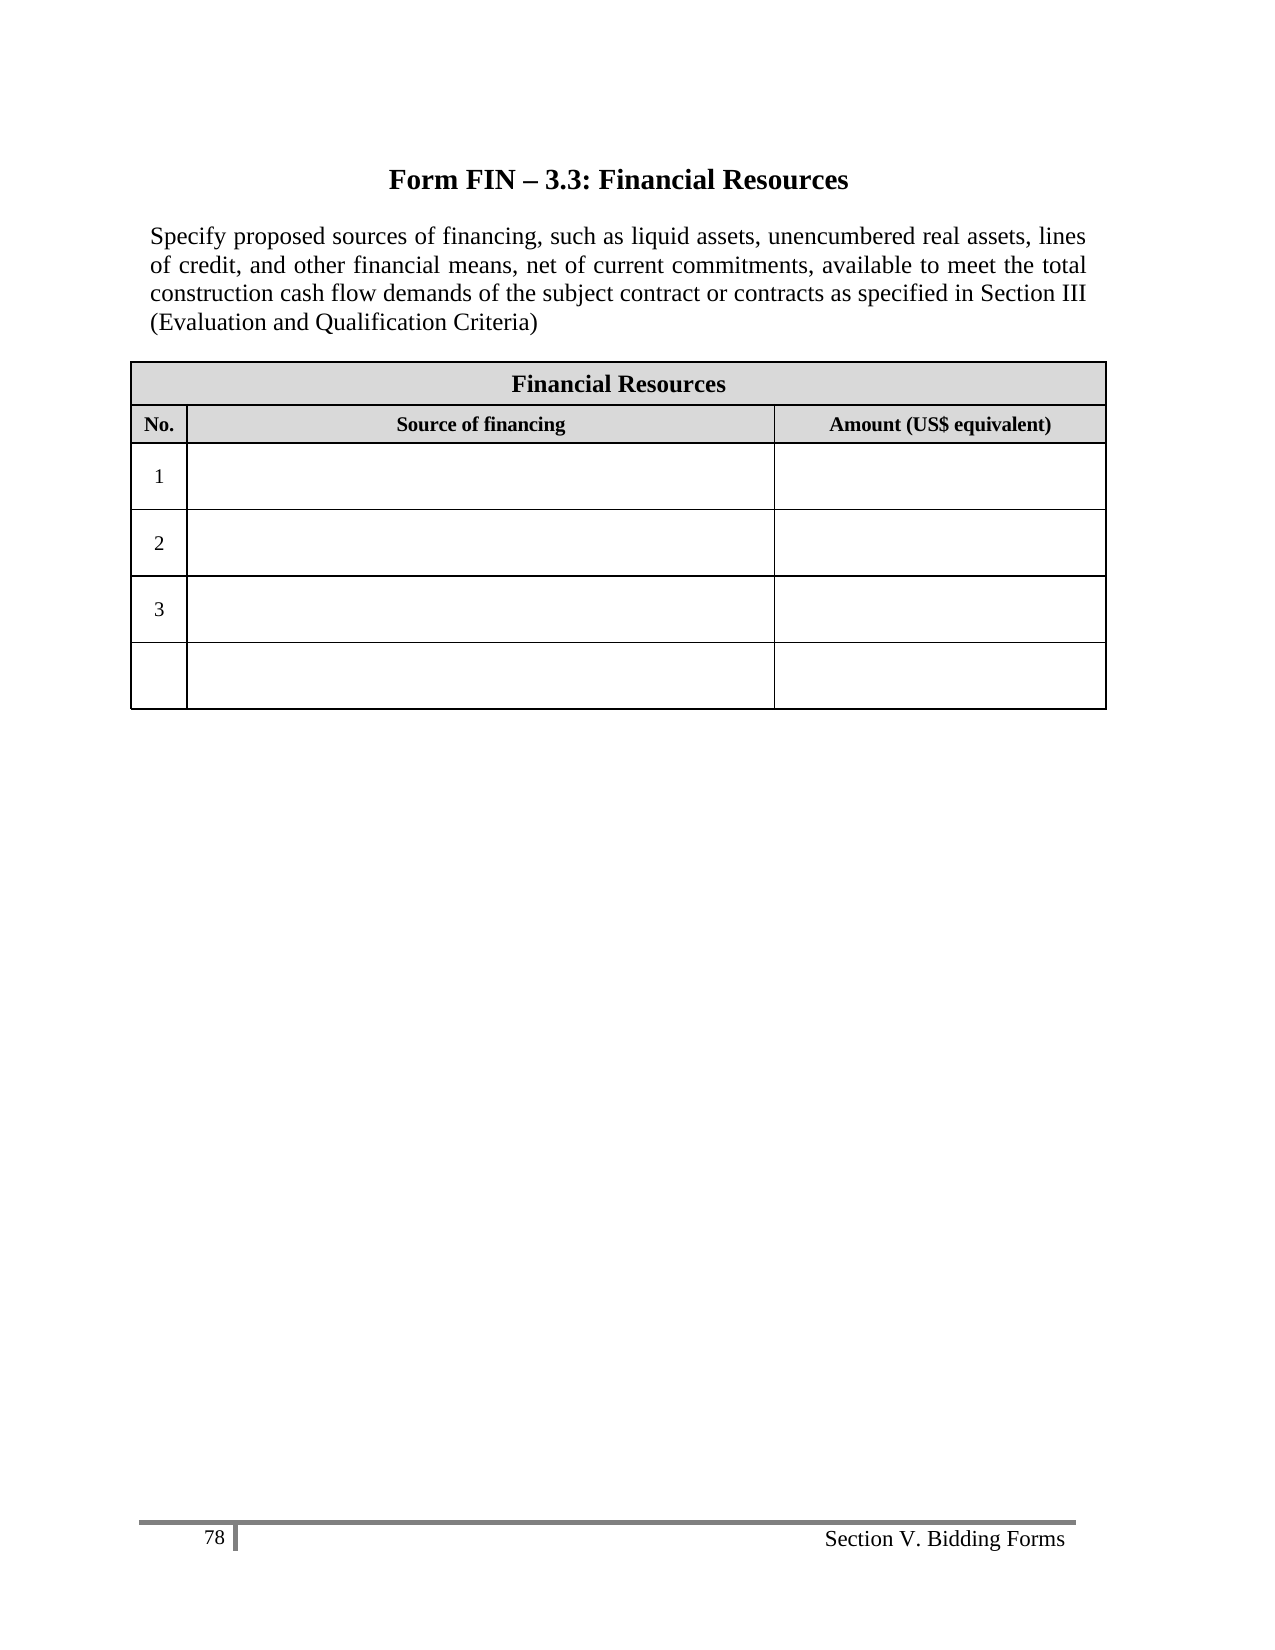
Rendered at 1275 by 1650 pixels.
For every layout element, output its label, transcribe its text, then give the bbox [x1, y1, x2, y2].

table_cell Amount (US$ equivalent) [775, 406, 1105, 442]
table_cell [188, 577, 774, 641]
table_cell [775, 577, 1105, 641]
table_cell Source of financing [188, 406, 774, 442]
table_cell [775, 444, 1105, 508]
table_cell 2 [132, 510, 186, 575]
table_cell No. [132, 406, 186, 442]
table_cell 1 [132, 444, 186, 508]
table_cell [188, 643, 774, 708]
table_header Financial Resources [132, 363, 1105, 404]
text Specify proposed sources of financing, such as liquid assets, unencumbered real assets, lines of credit, and other financial means, net of current commitments, available to meet the total construction cash flow demands of the subject contract or contracts as specified in Section III (Evaluation and Qualification Criteria) [150, 221, 1087, 336]
table_cell [132, 643, 186, 708]
table_cell [775, 510, 1105, 575]
table_cell [188, 510, 774, 575]
table_cell [188, 444, 774, 508]
table_cell [775, 643, 1105, 708]
table_cell 3 [132, 577, 186, 641]
subtitle Form FIN – 3.3: Financial Resources [150, 162, 1087, 196]
